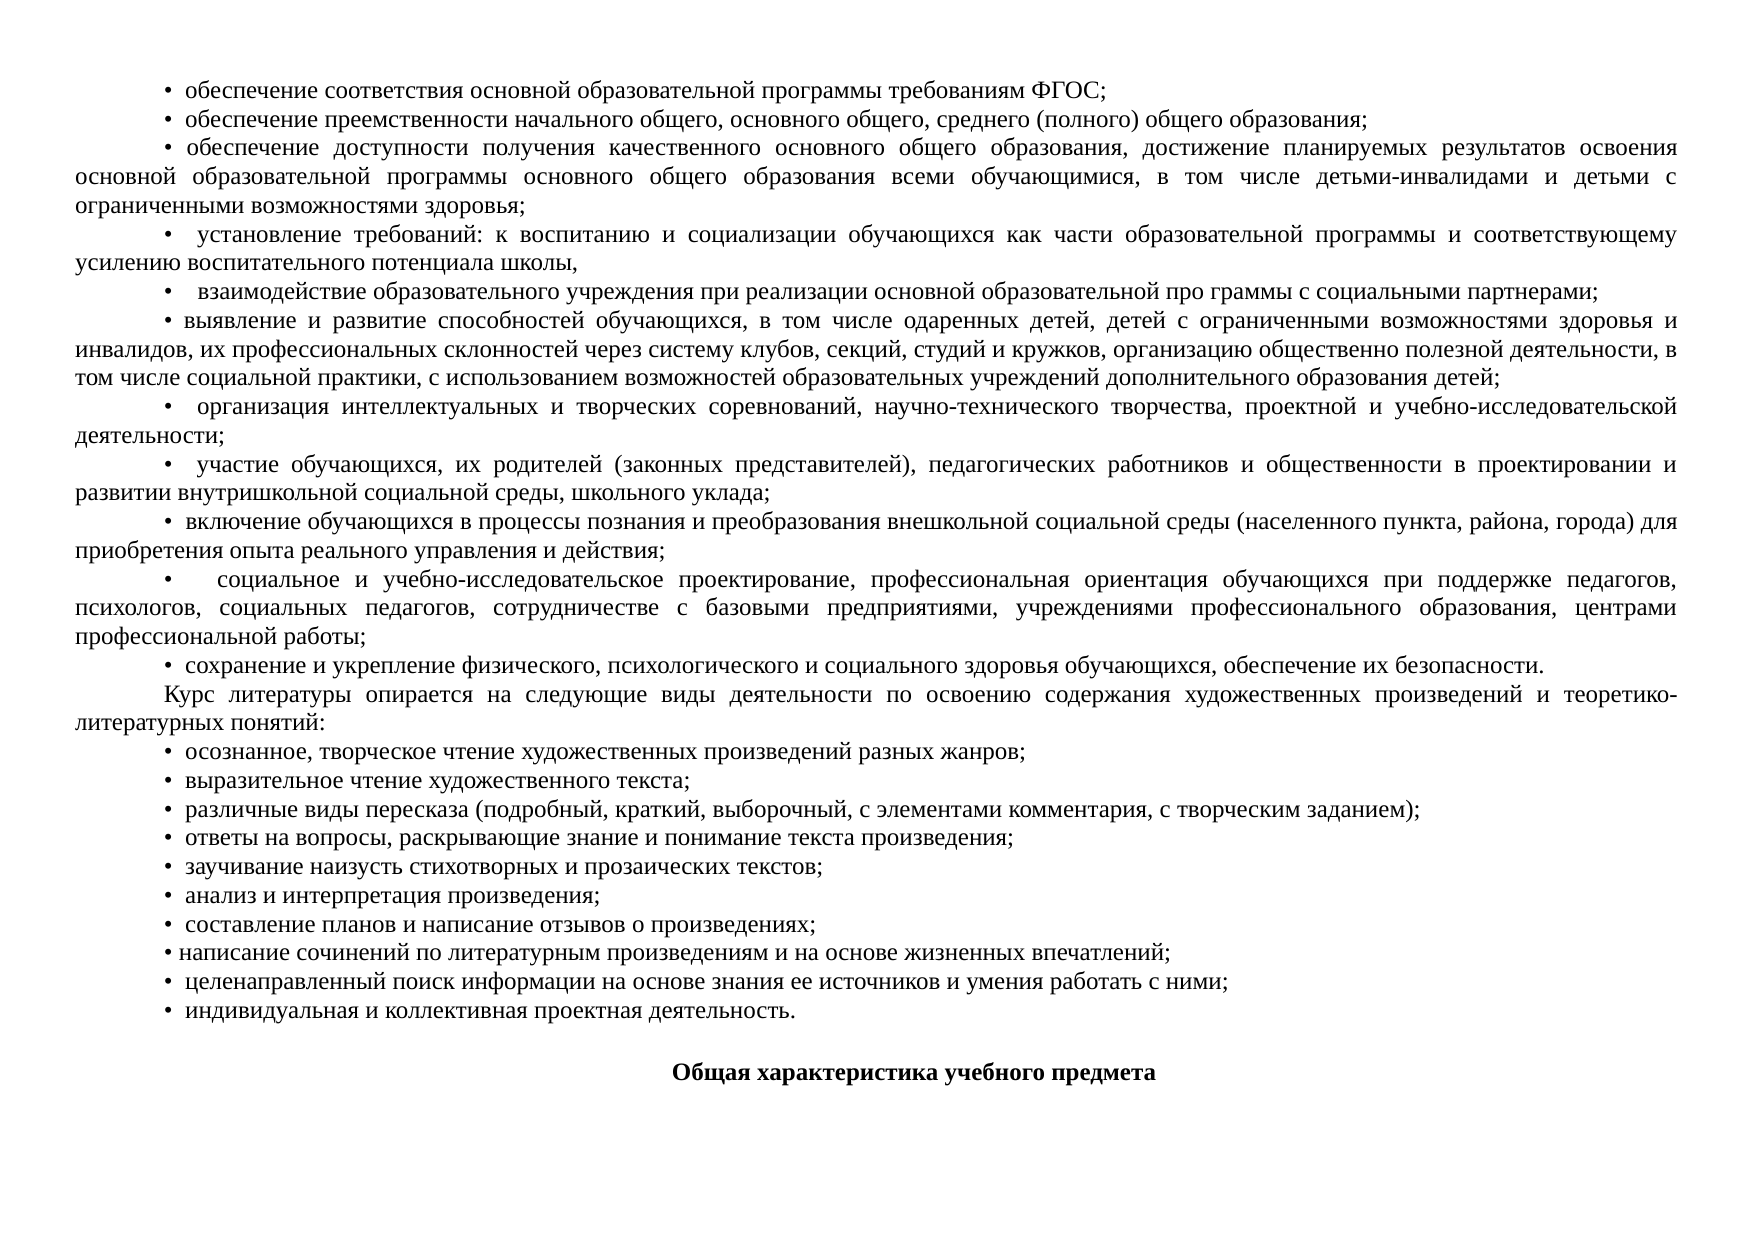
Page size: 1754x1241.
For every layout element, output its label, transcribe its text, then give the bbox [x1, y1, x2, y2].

text • осознанное, творческое чтение художественных произведений разных жанров; [75, 736, 1679, 765]
text Общая характеристика учебного предмета [75, 1057, 1679, 1086]
text • обеспечение доступности получения качественного основного общего образования, достижение планируемых результатов освоения основной образовательной программы основного общего образования всеми обучающимися, в том числе детьми-инвалидами и детьми с ограниченными возможностями здоровья; [75, 132, 1679, 219]
text • включение обучающихся в процессы познания и преобразования внешкольной социальной среды (населенного пункта, района, города) для приобретения опыта реального управления и действия; [75, 506, 1679, 564]
text • организация интеллектуальных и творческих соревнований, научно-технического творчества, проектной и учебно-исследовательской деятельности; [75, 391, 1679, 449]
text • различные виды пересказа (подробный, краткий, выборочный, с элементами комментария, с творческим заданием); [75, 794, 1679, 822]
text • установление требований: к воспитанию и социализации обучающихся как части образовательной программы и соответствующему усилению воспитательного потенциала школы, [75, 219, 1679, 276]
text • целенаправленный поиск информации на основе знания ее источников и умения работать с ними; [75, 966, 1679, 995]
text • выявление и развитие способностей обучающихся, в том числе одаренных детей, детей с ограниченными возможностями здоровья и инвалидов, их профессиональных склонностей через систему клубов, секций, студий и кружков, организацию общественно полезной деятельности, в том числе социальной практики, с использованием возможностей образовательных учреждений дополнительного образования детей; [75, 305, 1679, 391]
text • участие обучающихся, их родителей (законных представителей), педагогических работников и общественности в проектировании и развитии внутришкольной социальной среды, школьного уклада; [75, 449, 1679, 506]
text • сохранение и укрепление физического, психологического и социального здоровья обучающихся, обеспечение их безопасности. [75, 650, 1679, 679]
text • социальное и учебно-исследовательское проектирование, профессиональная ориентация обучающихся при поддержке педагогов, психологов, социальных педагогов, сотрудничестве с базовыми предприятиями, учреждениями профессионального образования, центрами профессиональной работы; [75, 564, 1679, 650]
text • выразительное чтение художественного текста; [75, 765, 1679, 794]
text • индивидуальная и коллективная проектная деятельность. [75, 995, 1679, 1024]
text • заучивание наизусть стихотворных и прозаических текстов; [75, 851, 1679, 880]
text • обеспечение соответствия основной образовательной программы требованиям ФГОС; [75, 75, 1679, 104]
text • написание сочинений по литературным произведениям и на основе жизненных впечатлений; [75, 937, 1679, 966]
text • анализ и интерпретация произведения; [75, 880, 1679, 909]
text • ответы на вопросы, раскрывающие знание и понимание текста произведения; [75, 822, 1679, 851]
text • составление планов и написание отзывов о произведениях; [75, 909, 1679, 937]
text • обеспечение преемственности начального общего, основного общего, среднего (полного) общего образования; [75, 104, 1679, 132]
text • взаимодействие образовательного учреждения при реализации основной образовательной про граммы с социальными партнерами; [75, 276, 1679, 305]
text Курс литературы опирается на следующие виды деятельности по освоению содержания художественных произведений и теоретико-литературных понятий: [75, 679, 1679, 736]
